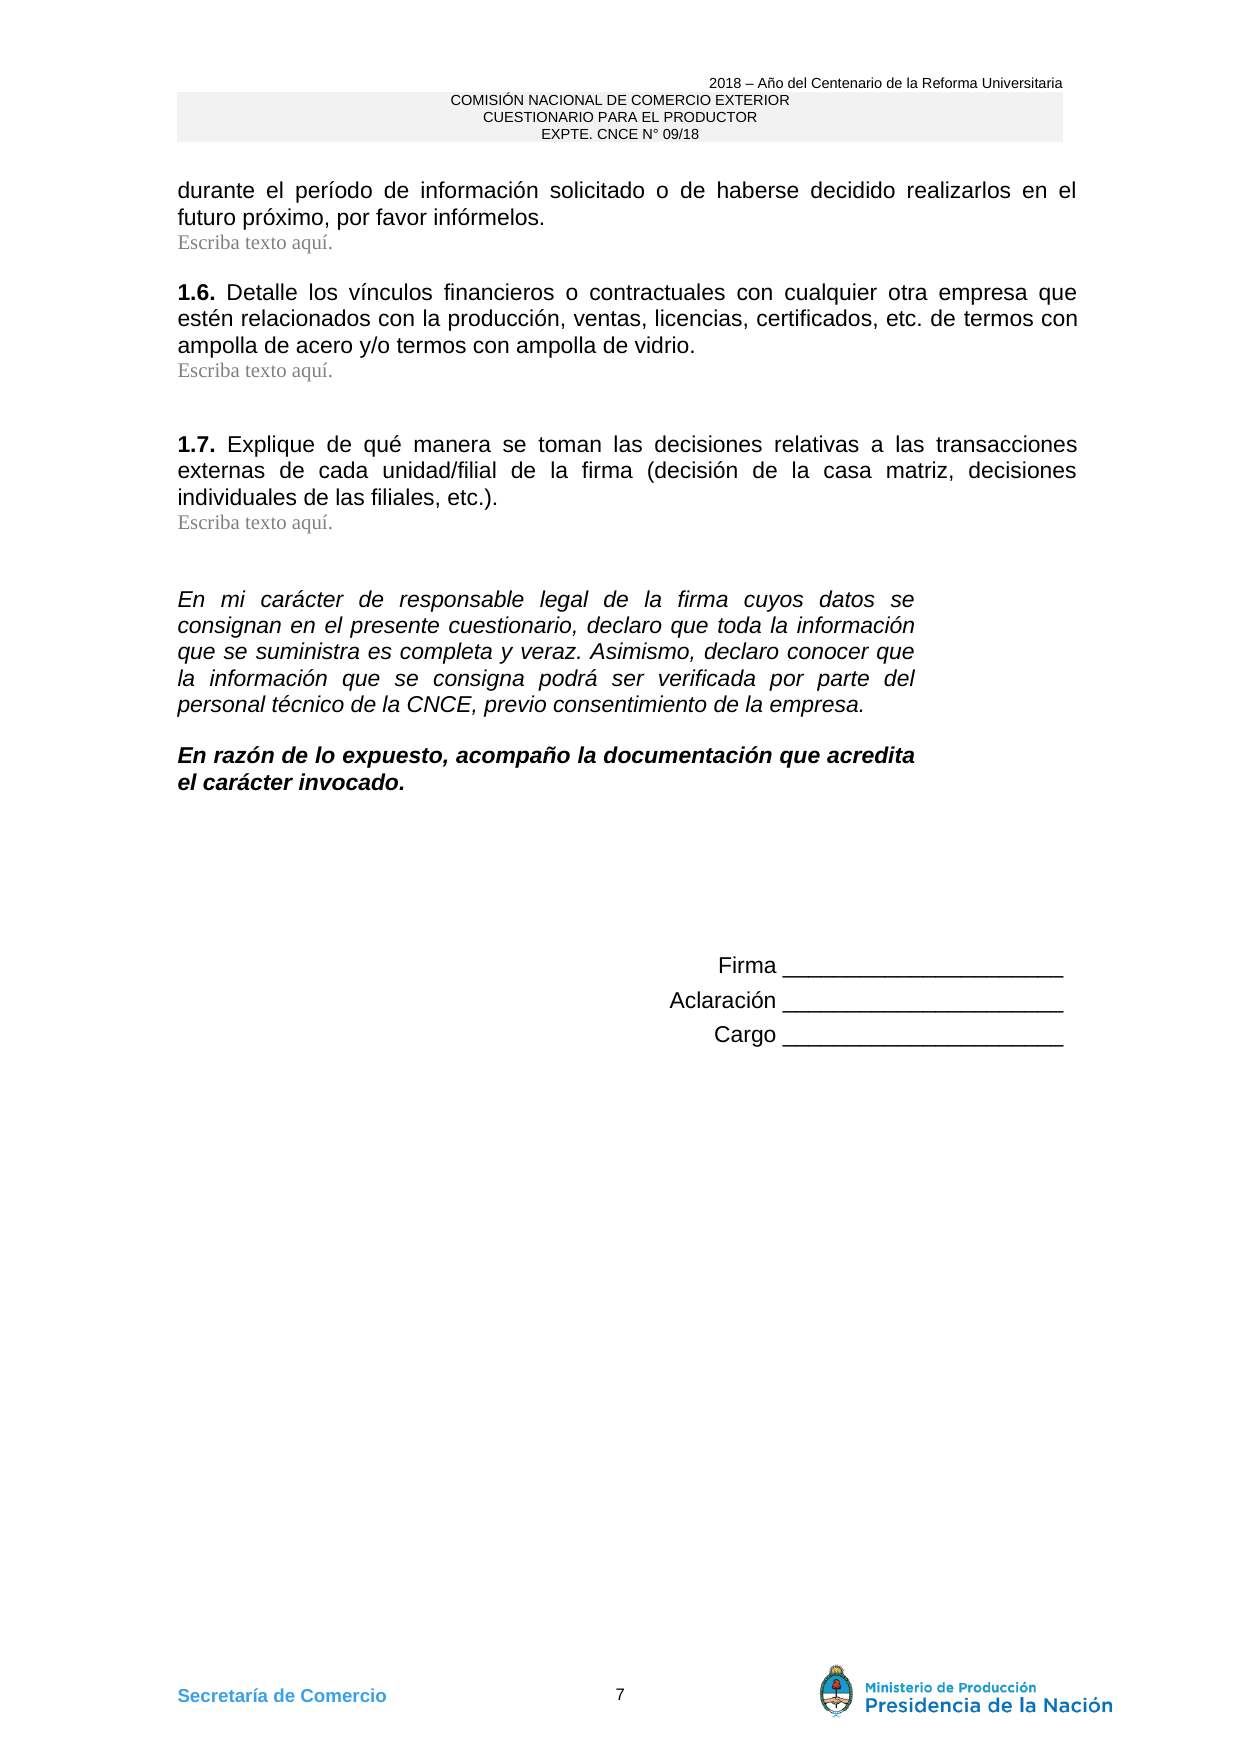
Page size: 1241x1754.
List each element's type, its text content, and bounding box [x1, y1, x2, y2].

text Escriba texto aquí. [177, 510, 1063, 534]
text Cargo ______________________ [177, 1021, 1063, 1048]
text Aclaración ______________________ [177, 987, 1063, 1013]
text 1.7. Explique de qué manera se toman las decisiones relativas a las transacciones externas de cada unidad/filial de la firma (decisión de la casa matriz, decisiones individuales de las filiales, etc.). [177, 431, 1078, 510]
text Firma ______________________ [177, 952, 1063, 978]
text En mi carácter de responsable legal de la firma cuyos datos se consignan en el presente cuestionario, declaro que toda la información que se suministra es completa y veraz. Asimismo, declaro conocer que la información que se consigna podrá ser verificada por parte del personal técnico de , previo consentimiento de la empresa. [177, 586, 915, 717]
text 1.6. Detalle los vínculos financieros o contractuales con cualquier otra empresa que estén relacionados con la producción, ventas, licencias, certificados, etc. de termos con ampolla de acero y/o termos con ampolla de vidrio. [177, 279, 1078, 358]
picture [786, 1640, 1137, 1750]
text En razón de lo expuesto, acompaño la documentación que acredita el carácter invocado. [177, 742, 915, 795]
text Escriba texto aquí. [177, 358, 1063, 382]
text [177, 177, 1078, 230]
text Escriba texto aquí. [177, 230, 1063, 254]
